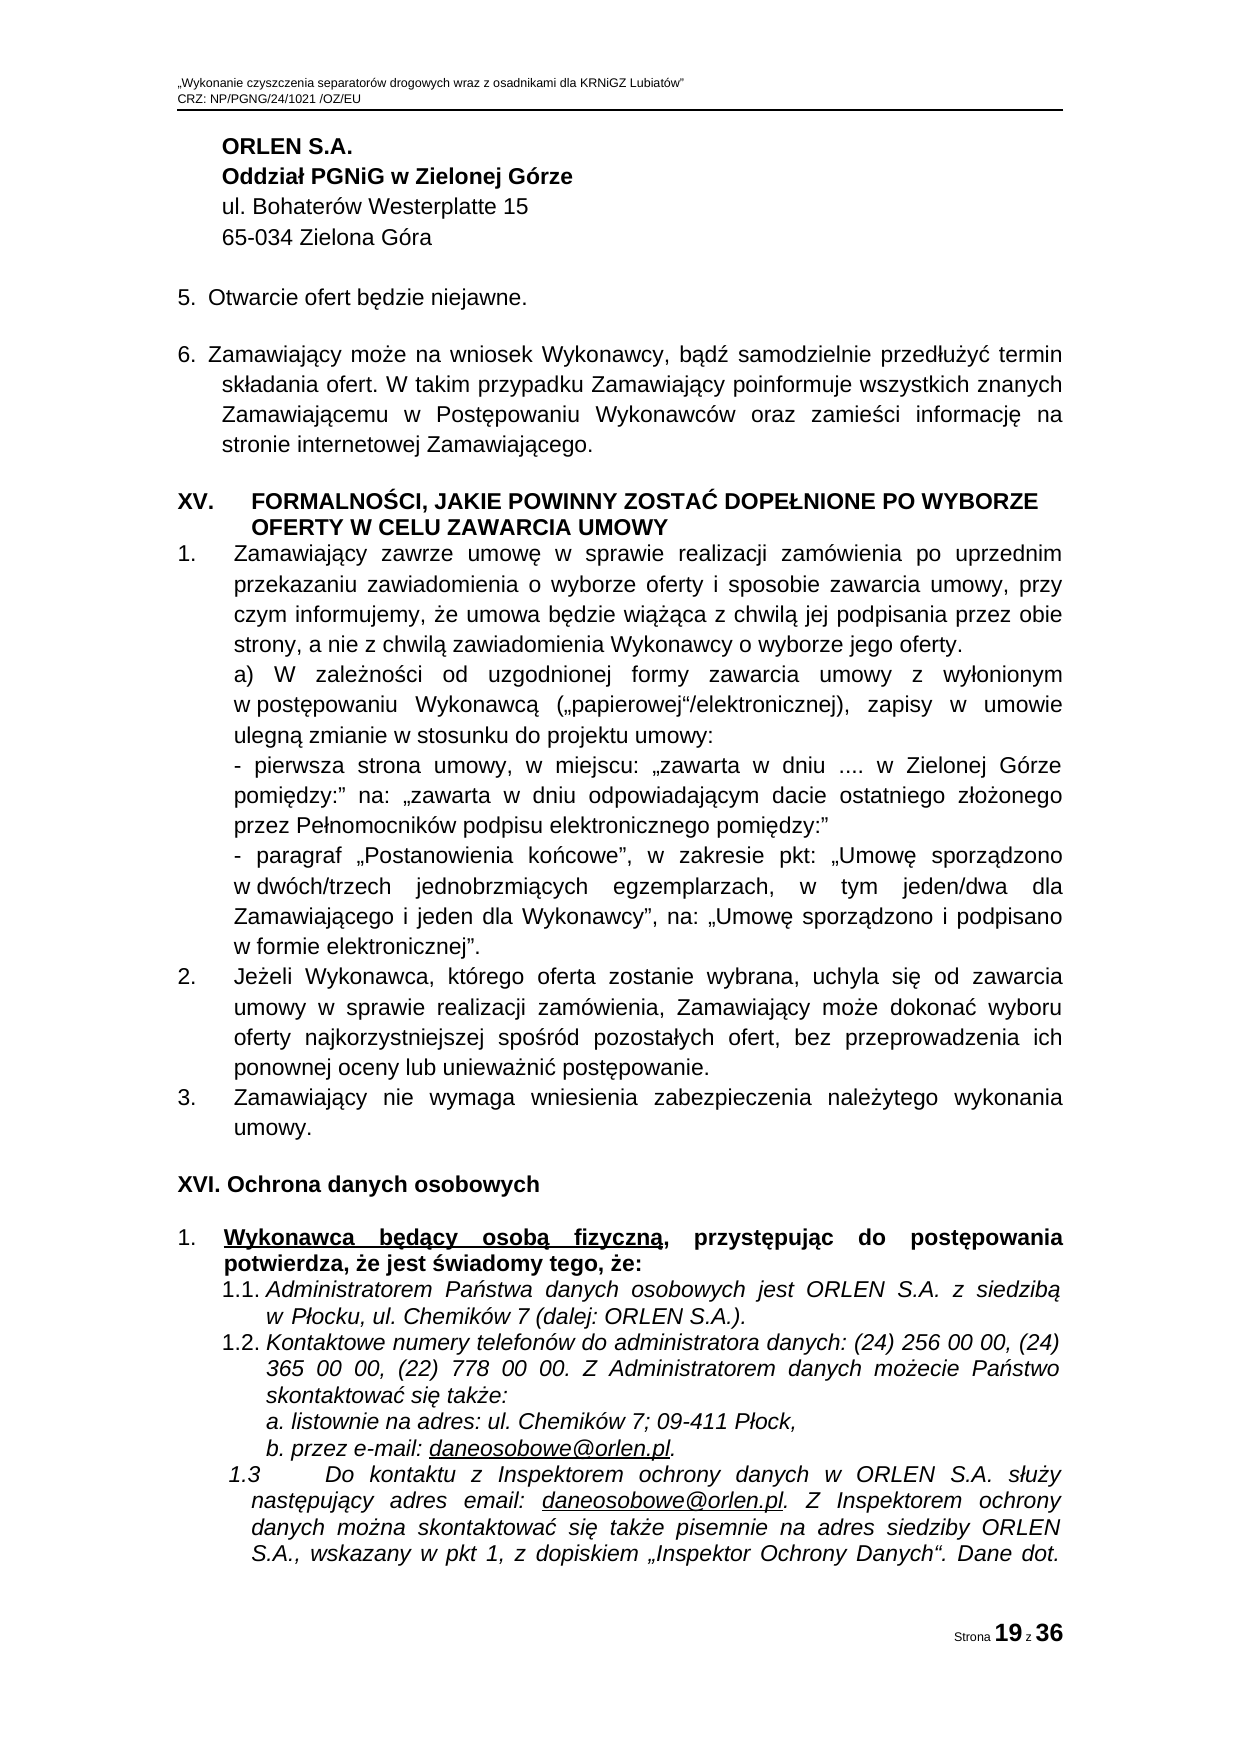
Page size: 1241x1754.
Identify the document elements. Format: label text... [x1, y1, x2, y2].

text XVI. Ochrona danych osobowych [177, 1171, 1063, 1197]
text XV. FORMALNOŚCI, JAKIE POWINNY ZOSTAĆ DOPEŁNIONE PO WYBORZE OFERTY W CELU ZAWARCIA UMOWY [177, 488, 1063, 540]
list Kontaktowe numery telefonów do administratora danych: (24) 256 00 00, (24) 365 00 00, (22) 778 00 00. Z Administratorem danych możecie Państwo skontaktować się także: [222, 1329, 1063, 1408]
text a. listownie na adres: ul. Chemików 7; 09-411 Płock, [266, 1408, 1063, 1434]
list Jeżeli Wykonawca, którego oferta zostanie wybrana, uchyla się od zawarcia umowy w sprawie realizacji zamówienia, Zamawiający może dokonać wyboru oferty najkorzystniejszej spośród pozostałych ofert, bez przeprowadzenia ich ponownej oceny lub unieważnić postępowanie. [177, 963, 1063, 1080]
list Zamawiający zawrze umowę w sprawie realizacji zamówienia po uprzednim przekazaniu zawiadomienia o wyborze oferty i sposobie zawarcia umowy, przy czym informujemy, że umowa będzie wiążąca z chwilą jej podpisania przez obie strony, a nie z chwilą zawiadomienia Wykonawcy o wyborze jego oferty. [177, 540, 1063, 657]
text 65-034 Zielona Góra [222, 223, 1063, 250]
text ORLEN S.A. [208, 133, 1063, 159]
text b. przez e-mail: daneosobowe@orlen.pl. [266, 1434, 1063, 1461]
text - paragraf „Postanowienia końcowe”, w zakresie pkt: „Umowę sporządzono w dwóch/trzech jednobrzmiących egzemplarzach, w tym jeden/dwa dla Zamawiającego i jeden dla Wykonawcy”, na: „Umowę sporządzono i podpisano w formie elektronicznej”. [233, 842, 1063, 959]
list Wykonawca będący osobą fizyczną, przystępując do postępowania potwierdza, że jest świadomy tego, że: [177, 1224, 1063, 1276]
list Administratorem Państwa danych osobowych jest ORLEN S.A. z siedzibą w Płocku, ul. Chemików 7 (dalej: ORLEN S.A.). [222, 1276, 1063, 1329]
text a) W zależności od uzgodnionej formy zawarcia umowy z wyłonionym w postępowaniu Wykonawcą („papierowej“/elektronicznej), zapisy w umowie ulegną zmianie w stosunku do projektu umowy: [233, 661, 1063, 748]
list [228, 1461, 1063, 1566]
list Otwarcie ofert będzie niejawne. [177, 284, 1063, 310]
text - pierwsza strona umowy, w miejscu: „zawarta w dniu .... w Zielonej Górze pomiędzy:” na: „zawarta w dniu odpowiadającym dacie ostatniego złożonego przez Pełnomocników podpisu elektronicznego pomiędzy:” [233, 752, 1063, 839]
text Oddział PGNiG w Zielonej Górze [208, 163, 1063, 189]
text ul. Bohaterów Westerplatte 15 [222, 193, 1063, 220]
list Zamawiający nie wymaga wniesienia zabezpieczenia należytego wykonania umowy. [177, 1084, 1063, 1141]
list Zamawiający może na wniosek Wykonawcy, bądź samodzielnie przedłużyć termin składania ofert. W takim przypadku Zamawiający poinformuje wszystkich znanych Zamawiającemu w Postępowaniu Wykonawców oraz zamieści informację na stronie internetowej Zamawiającego. [177, 341, 1063, 457]
